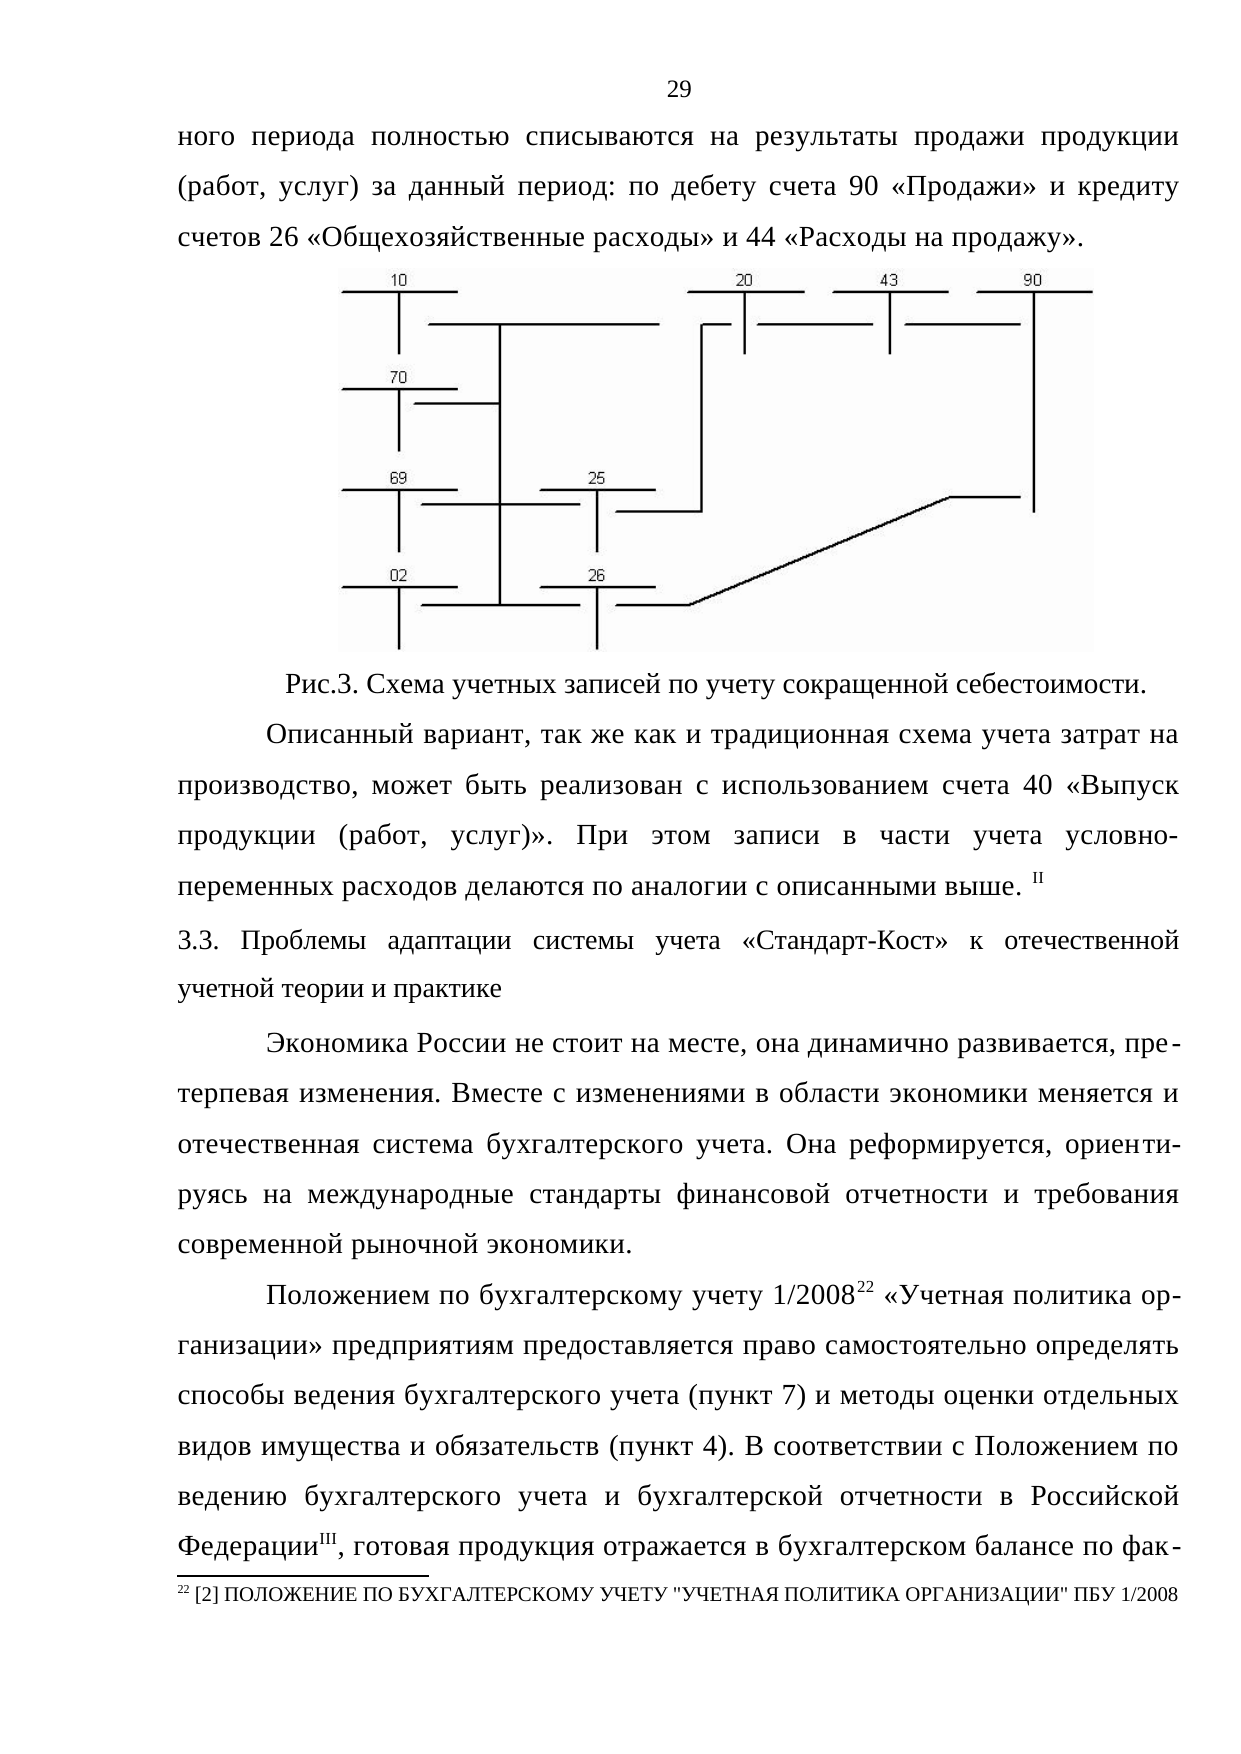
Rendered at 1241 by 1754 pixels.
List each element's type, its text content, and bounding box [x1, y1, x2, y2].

picture [338, 268, 1094, 652]
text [177, 1277, 1181, 1562]
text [177, 118, 1181, 252]
subtitle 3.3. Проблемы адаптации системы учета «Стандарт-Кост» к отечественной учетной теории и практике [177, 923, 1181, 1004]
text Рис.3. Схема учетных записей по учету сокращенной себестоимости. [177, 666, 1181, 700]
text Экономика России не стоит на месте, она динамично развивается, претерпевая изменения. Вместе с изменениями в области экономики меняется и отечественная система бухгалтерского учета. Она реформируется, ориентируясь на международные стандарты финансовой отчетности и требования современной рыночной экономики. [177, 1025, 1181, 1260]
text Описанный вариант, так же как и традиционная схема учета затрат на производство, может быть реализован с использованием счета 40 «Выпуск продукции (работ, услуг)». При этом записи в части учета условно-переменных расходов делаются по аналогии с описанными выше. [177, 717, 1181, 901]
